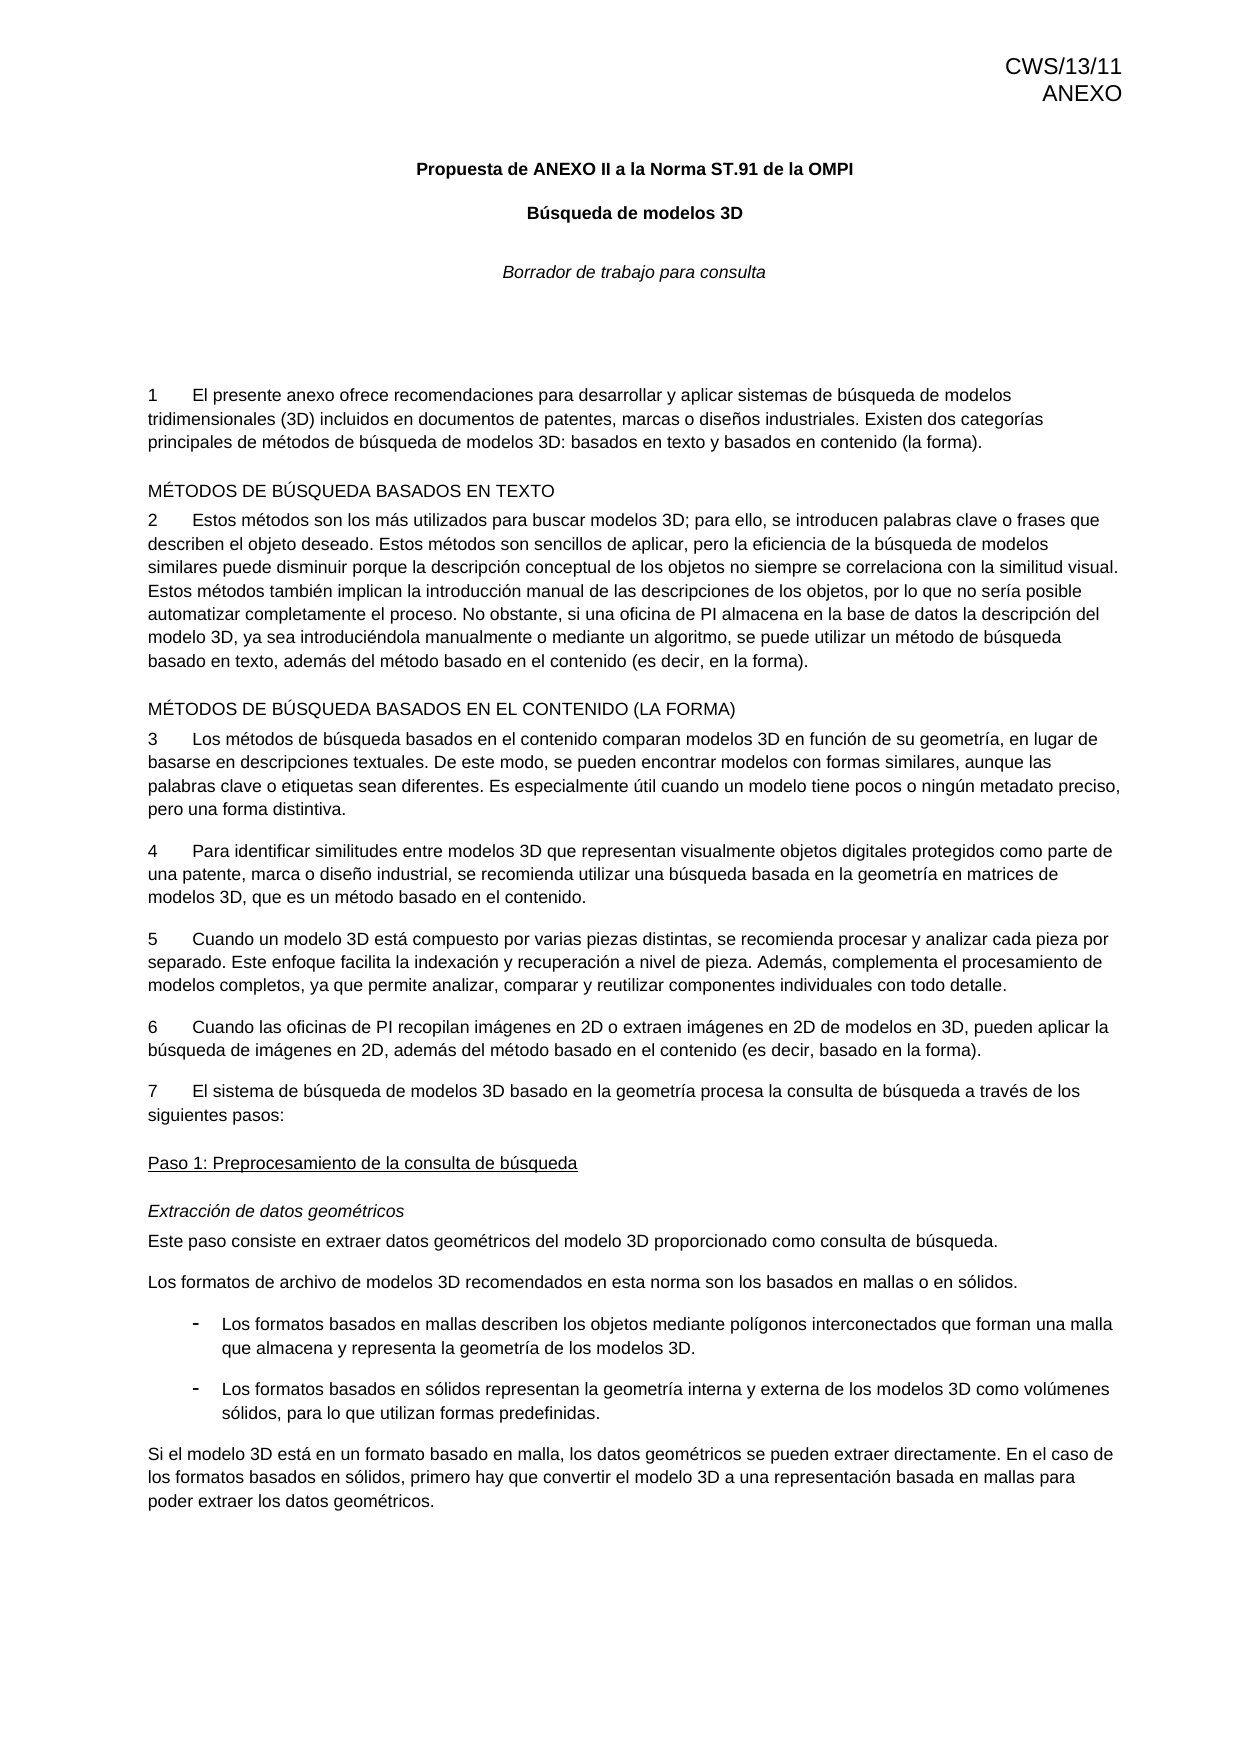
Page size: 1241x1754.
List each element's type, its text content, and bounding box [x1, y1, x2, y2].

text El sistema de búsqueda de modelos 3D basado en la geometría procesa la consulta de búsqueda a través de los siguientes pasos: [148, 1081, 1122, 1125]
text Los métodos de búsqueda basados en el contenido comparan modelos 3D en función de su geometría, en lugar de basarse en descripciones textuales. De este modo, se pueden encontrar modelos con formas similares, aunque las palabras clave o etiquetas sean diferentes. Es especialmente útil cuando un modelo tiene pocos o ningún metadato preciso, pero una forma distintiva. [148, 729, 1122, 819]
text Propuesta de ANEXO II a la Norma ST.91 de la OMPI [148, 158, 1122, 179]
text Cuando las oficinas de PI recopilan imágenes en 2D o extraen imágenes en 2D de modelos en 3D, pueden aplicar la búsqueda de imágenes en 2D, además del método basado en el contenido (es decir, basado en la forma). [148, 1016, 1122, 1060]
text Búsqueda de modelos 3D [148, 203, 1122, 223]
list Los formatos basados en sólidos representan la geometría interna y externa de los modelos 3D como volúmenes sólidos, para lo que utilizan formas predefinidas. [192, 1378, 1122, 1423]
text El presente anexo ofrece recomendaciones para desarrollar y aplicar sistemas de búsqueda de modelos tridimensionales (3D) incluidos en documentos de patentes, marcas o diseños industriales. Existen dos categorías principales de métodos de búsqueda de modelos 3D: basados en texto y basados en contenido (la forma). [148, 385, 1122, 452]
text Para identificar similitudes entre modelos 3D que representan visualmente objetos digitales protegidos como parte de una patente, marca o diseño industrial, se recomienda utilizar una búsqueda basada en la geometría en matrices de modelos 3D, que es un método basado en el contenido. [148, 840, 1122, 908]
subtitle Métodos de búsqueda basados en texto [148, 480, 1122, 501]
text Borrador de trabajo para consulta [148, 262, 1122, 282]
list Los formatos basados en mallas describen los objetos mediante polígonos interconectados que forman una malla que almacena y representa la geometría de los modelos 3D. [192, 1313, 1122, 1358]
subtitle Paso 1: Preprocesamiento de la consulta de búsqueda [148, 1153, 1122, 1173]
text Cuando un modelo 3D está compuesto por varias piezas distintas, se recomienda procesar y analizar cada pieza por separado. Este enfoque facilita la indexación y recuperación a nivel de pieza. Además, complementa el procesamiento de modelos completos, ya que permite analizar, comparar y reutilizar componentes individuales con todo detalle. [148, 928, 1122, 996]
subtitle Métodos de búsqueda basados en el contenido (la forma) [148, 699, 1122, 719]
text Los formatos de archivo de modelos 3D recomendados en esta norma son los basados en mallas o en sólidos. [148, 1272, 1122, 1292]
text Estos métodos son los más utilizados para buscar modelos 3D; para ello, se introducen palabras clave o frases que describen el objeto deseado. Estos métodos son sencillos de aplicar, pero la eficiencia de la búsqueda de modelos similares puede disminuir porque la descripción conceptual de los objetos no siempre se correlaciona con la similitud visual. Estos métodos también implican la introducción manual de las descripciones de los objetos, por lo que no sería posible automatizar completamente el proceso. No obstante, si una oficina de PI almacena en la base de datos la descripción del modelo 3D, ya sea introduciéndola manualmente o mediante un algoritmo, se puede utilizar un método de búsqueda basado en texto, además del método basado en el contenido (es decir, en la forma). [148, 510, 1122, 671]
text Este paso consiste en extraer datos geométricos del modelo 3D proporcionado como consulta de búsqueda. [148, 1231, 1122, 1251]
text Si el modelo 3D está en un formato basado en malla, los datos geométricos se pueden extraer directamente. En el caso de los formatos basados en sólidos, primero hay que convertir el modelo 3D a una representación basada en mallas para poder extraer los datos geométricos. [148, 1444, 1122, 1511]
subtitle Extracción de datos geométricos [148, 1201, 1122, 1222]
